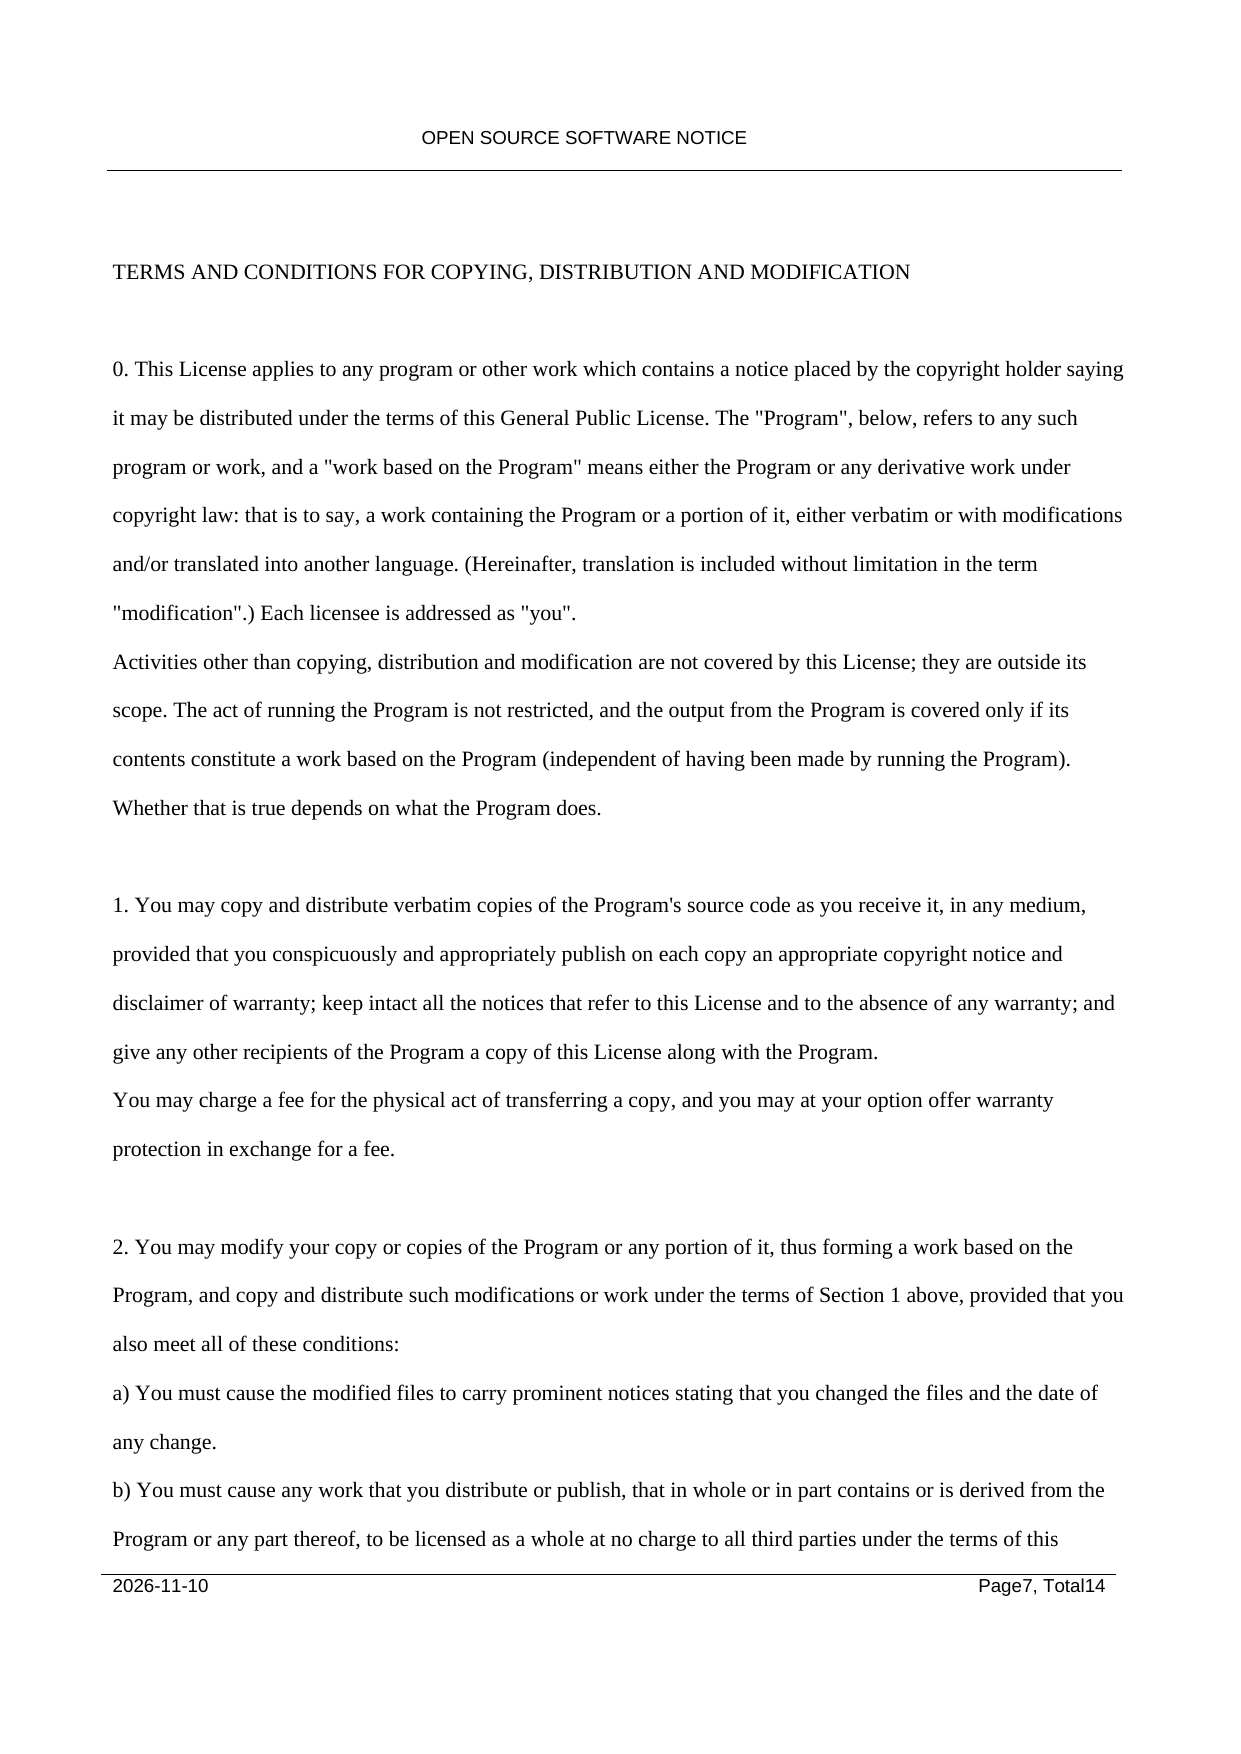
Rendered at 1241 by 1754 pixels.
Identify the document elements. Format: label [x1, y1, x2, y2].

text [112, 206, 1128, 1555]
